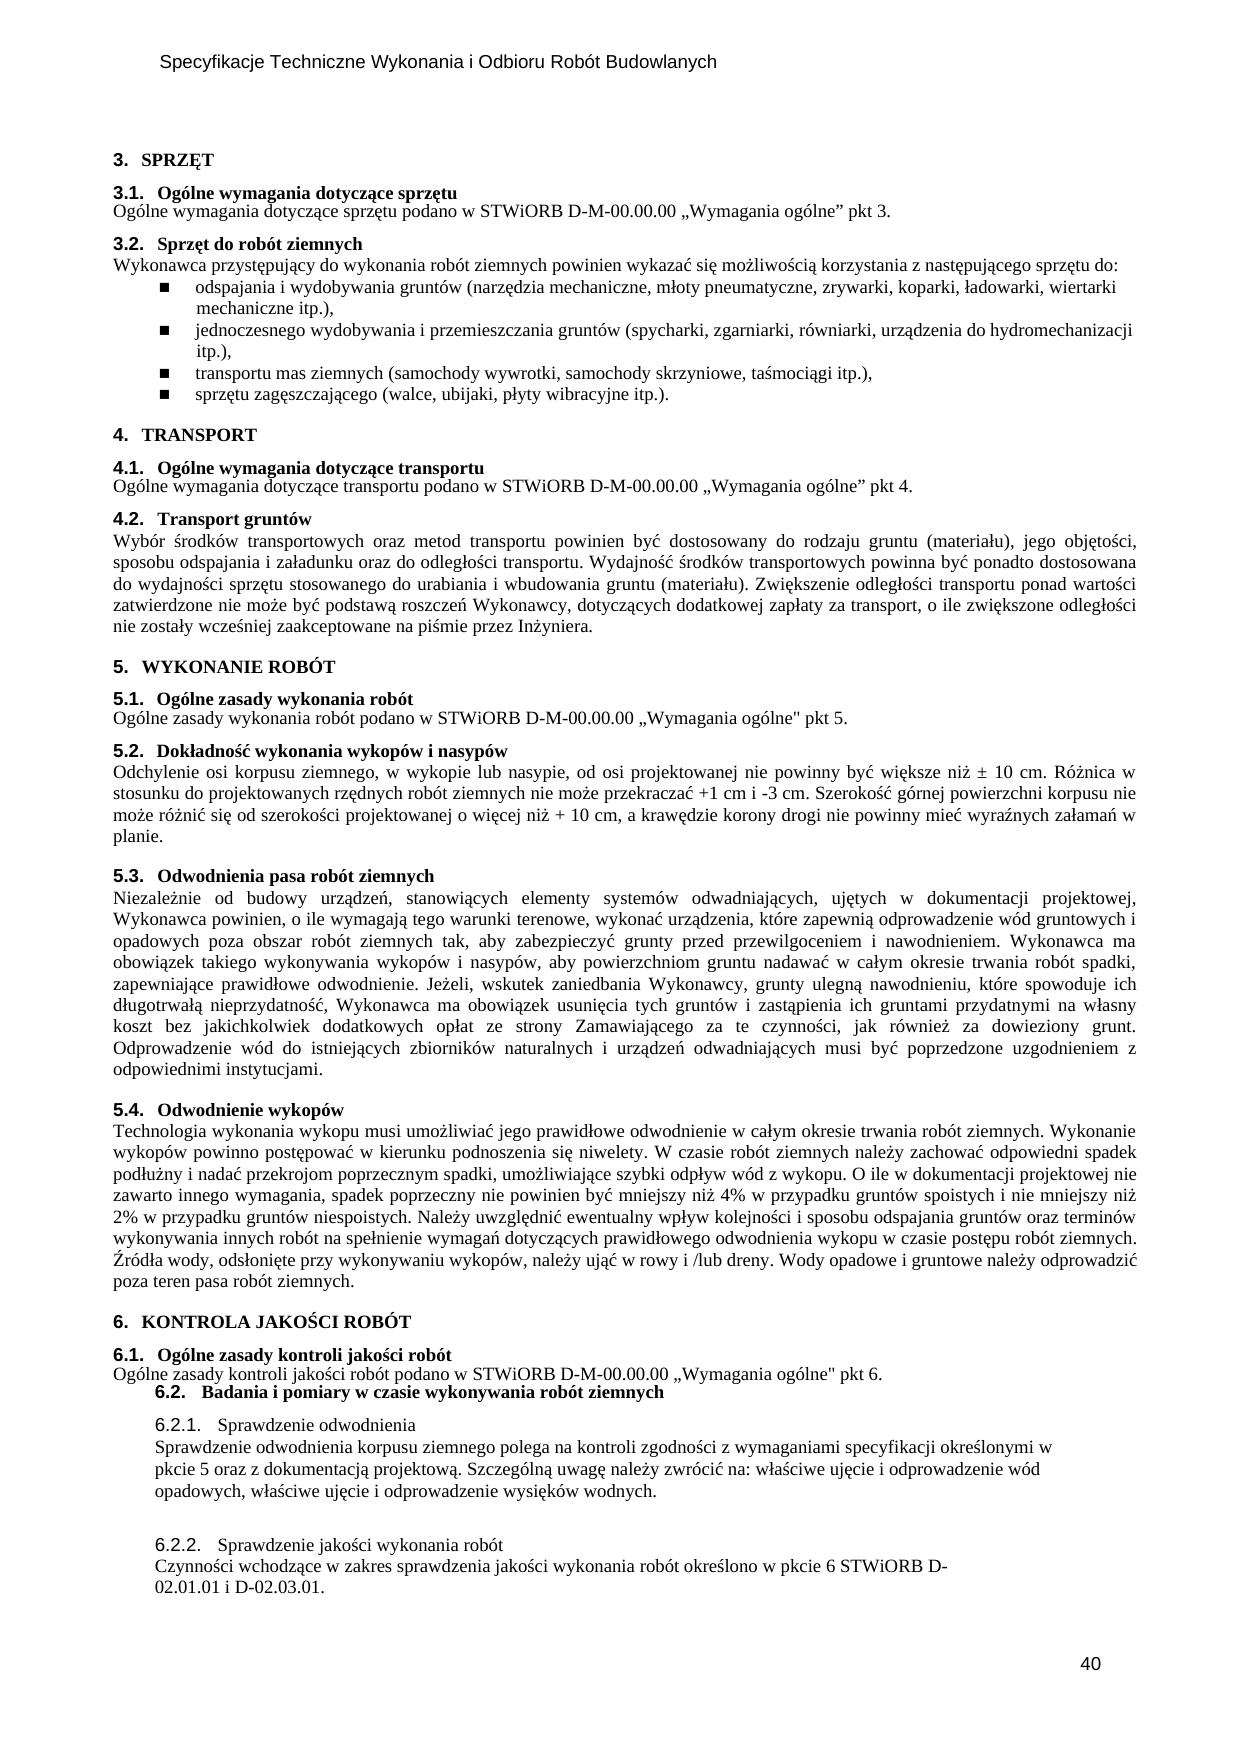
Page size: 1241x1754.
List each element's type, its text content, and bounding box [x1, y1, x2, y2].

list Ogólne zasady kontroli jakości robót [113, 1346, 1138, 1365]
list WYKONANIE ROBÓT [113, 658, 1138, 677]
list Ogólne zasady wykonania robót [113, 691, 1138, 709]
list SPRZĘT [113, 151, 1138, 170]
list jednoczesnego wydobywania i przemieszczania gruntów (spycharki, zgarniarki, równiarki, urządzenia do hydromechanizacji itp.), [159, 319, 1138, 362]
list Ogólne wymagania dotyczące sprzętu [113, 184, 1138, 203]
text Wybór środków transportowych oraz metod transportu powinien być dostosowany do rodzaju gruntu (materiału), jego objętości, sposobu odspajania i załadunku oraz do odległości transportu. Wydajność środków transportowych powinna być ponadto dostosowana do wydajności sprzętu stosowanego do urabiania i wbudowania gruntu (materiału). Zwiększenie odległości transportu ponad wartości zatwierdzone nie może być podstawą roszczeń Wykonawcy, dotyczących dodatkowej zapłaty za transport, o ile zwiększone odległości nie zostały wcześniej zaakceptowane na piśmie przez Inżyniera. [113, 530, 1138, 637]
list Sprawdzenie jakości wykonania robót [154, 1534, 1138, 1555]
list Dokładność wykonania wykopów i nasypów [113, 742, 1138, 761]
list sprzętu zagęszczającego (walce, ubijaki, płyty wibracyjne itp.). [159, 383, 1138, 405]
list odspajania i wydobywania gruntów (narzędzia mechaniczne, młoty pneumatyczne, zrywarki, koparki, ładowarki, wiertarki mechaniczne itp.), [159, 276, 1138, 319]
list Transport gruntów [113, 508, 1138, 530]
text Ogólne zasady kontroli jakości robót podano w STWiORB D-M-00.00.00 „Wymagania ogólne" pkt 6. [113, 1365, 1138, 1384]
text Sprawdzenie odwodnienia korpusu ziemnego polega na kontroli zgodności z wymaganiami specyfikacji określonymi w pkcie 5 oraz z dokumentacją projektową. Szczególną uwagę należy zwrócić na: właściwe ujęcie i odprowadzenie wód opadowych, właściwe ujęcie i odprowadzenie wysięków wodnych. [154, 1436, 1096, 1502]
text Ogólne zasady wykonania robót podano w STWiORB D-M-00.00.00 „Wymagania ogólne" pkt 5. [113, 709, 1138, 728]
list Ogólne wymagania dotyczące transportu [113, 459, 1138, 478]
list Sprzęt do robót ziemnych [113, 233, 1138, 255]
text Odchylenie osi korpusu ziemnego, w wykopie lub nasypie, od osi projektowanej nie powinny być większe niż ± 10 cm. Różnica w stosunku do projektowanych rzędnych robót ziemnych nie może przekraczać +1 cm i -3 cm. Szerokość górnej powierzchni korpusu nie może różnić się od szerokości projektowanej o więcej niż + 10 cm, a krawędzie korony drogi nie powinny mieć wyraźnych załamań w planie. [113, 761, 1138, 847]
list Sprawdzenie odwodnienia [154, 1414, 1138, 1436]
text Czynności wchodzące w zakres sprawdzenia jakości wykonania robót określono w pkcie 6 STWiORB D-02.01.01 i D-02.03.01. [154, 1555, 994, 1598]
list Odwodnienie wykopów [113, 1099, 1138, 1120]
list KONTROLA JAKOŚCI ROBÓT [113, 1313, 1138, 1332]
list transportu mas ziemnych (samochody wywrotki, samochody skrzyniowe, taśmociągi itp.), [159, 362, 1138, 383]
text Wykonawca przystępujący do wykonania robót ziemnych powinien wykazać się możliwością korzystania z następującego sprzętu do: [113, 255, 1138, 276]
text Technologia wykonania wykopu musi umożliwiać jego prawidłowe odwodnienie w całym okresie trwania robót ziemnych. Wykonanie wykopów powinno postępować w kierunku podnoszenia się niwelety. W czasie robót ziemnych należy zachować odpowiedni spadek podłużny i nadać przekrojom poprzecznym spadki, umożliwiające szybki odpływ wód z wykopu. O ile w dokumentacji projektowej nie zawarto innego wymagania, spadek poprzeczny nie powinien być mniejszy niż 4% w przypadku gruntów spoistych i nie mniejszy niż 2% w przypadku gruntów niespoistych. Należy uwzględnić ewentualny wpływ kolejności i sposobu odspajania gruntów oraz terminów wykonywania innych robót na spełnienie wymagań dotyczących prawidłowego odwodnienia wykopu w czasie postępu robót ziemnych. Źródła wody, odsłonięte przy wykonywaniu wykopów, należy ująć w rowy i /lub dreny. Wody opadowe i gruntowe należy odprowadzić poza teren pasa robót ziemnych. [113, 1120, 1138, 1292]
list Badania i pomiary w czasie wykonywania robót ziemnych [154, 1384, 1138, 1402]
text Ogólne wymagania dotyczące transportu podano w STWiORB D-M-00.00.00 „Wymagania ogólne” pkt 4. [113, 478, 1138, 497]
text Ogólne wymagania dotyczące sprzętu podano w STWiORB D-M-00.00.00 „Wymagania ogólne” pkt 3. [113, 203, 1138, 222]
list Odwodnienia pasa robót ziemnych [113, 866, 1138, 887]
text Niezależnie od budowy urządzeń, stanowiących elementy systemów odwadniających, ujętych w dokumentacji projektowej, Wykonawca powinien, o ile wymagają tego warunki terenowe, wykonać urządzenia, które zapewnią odprowadzenie wód gruntowych i opadowych poza obszar robót ziemnych tak, aby zabezpieczyć grunty przed przewilgoceniem i nawodnieniem. Wykonawca ma obowiązek takiego wykonywania wykopów i nasypów, aby powierzchniom gruntu nadawać w całym okresie trwania robót spadki, zapewniające prawidłowe odwodnienie. Jeżeli, wskutek zaniedbania Wykonawcy, grunty ulegną nawodnieniu, które spowoduje ich długotrwałą nieprzydatność, Wykonawca ma obowiązek usunięcia tych gruntów i zastąpienia ich gruntami przydatnymi na własny koszt bez jakichkolwiek dodatkowych opłat ze strony Zamawiającego za te czynności, jak również za dowieziony grunt. Odprowadzenie wód do istniejących zbiorników naturalnych i urządzeń odwadniających musi być poprzedzone uzgodnieniem z odpowiednimi instytucjami. [113, 887, 1138, 1080]
list TRANSPORT [113, 426, 1138, 445]
